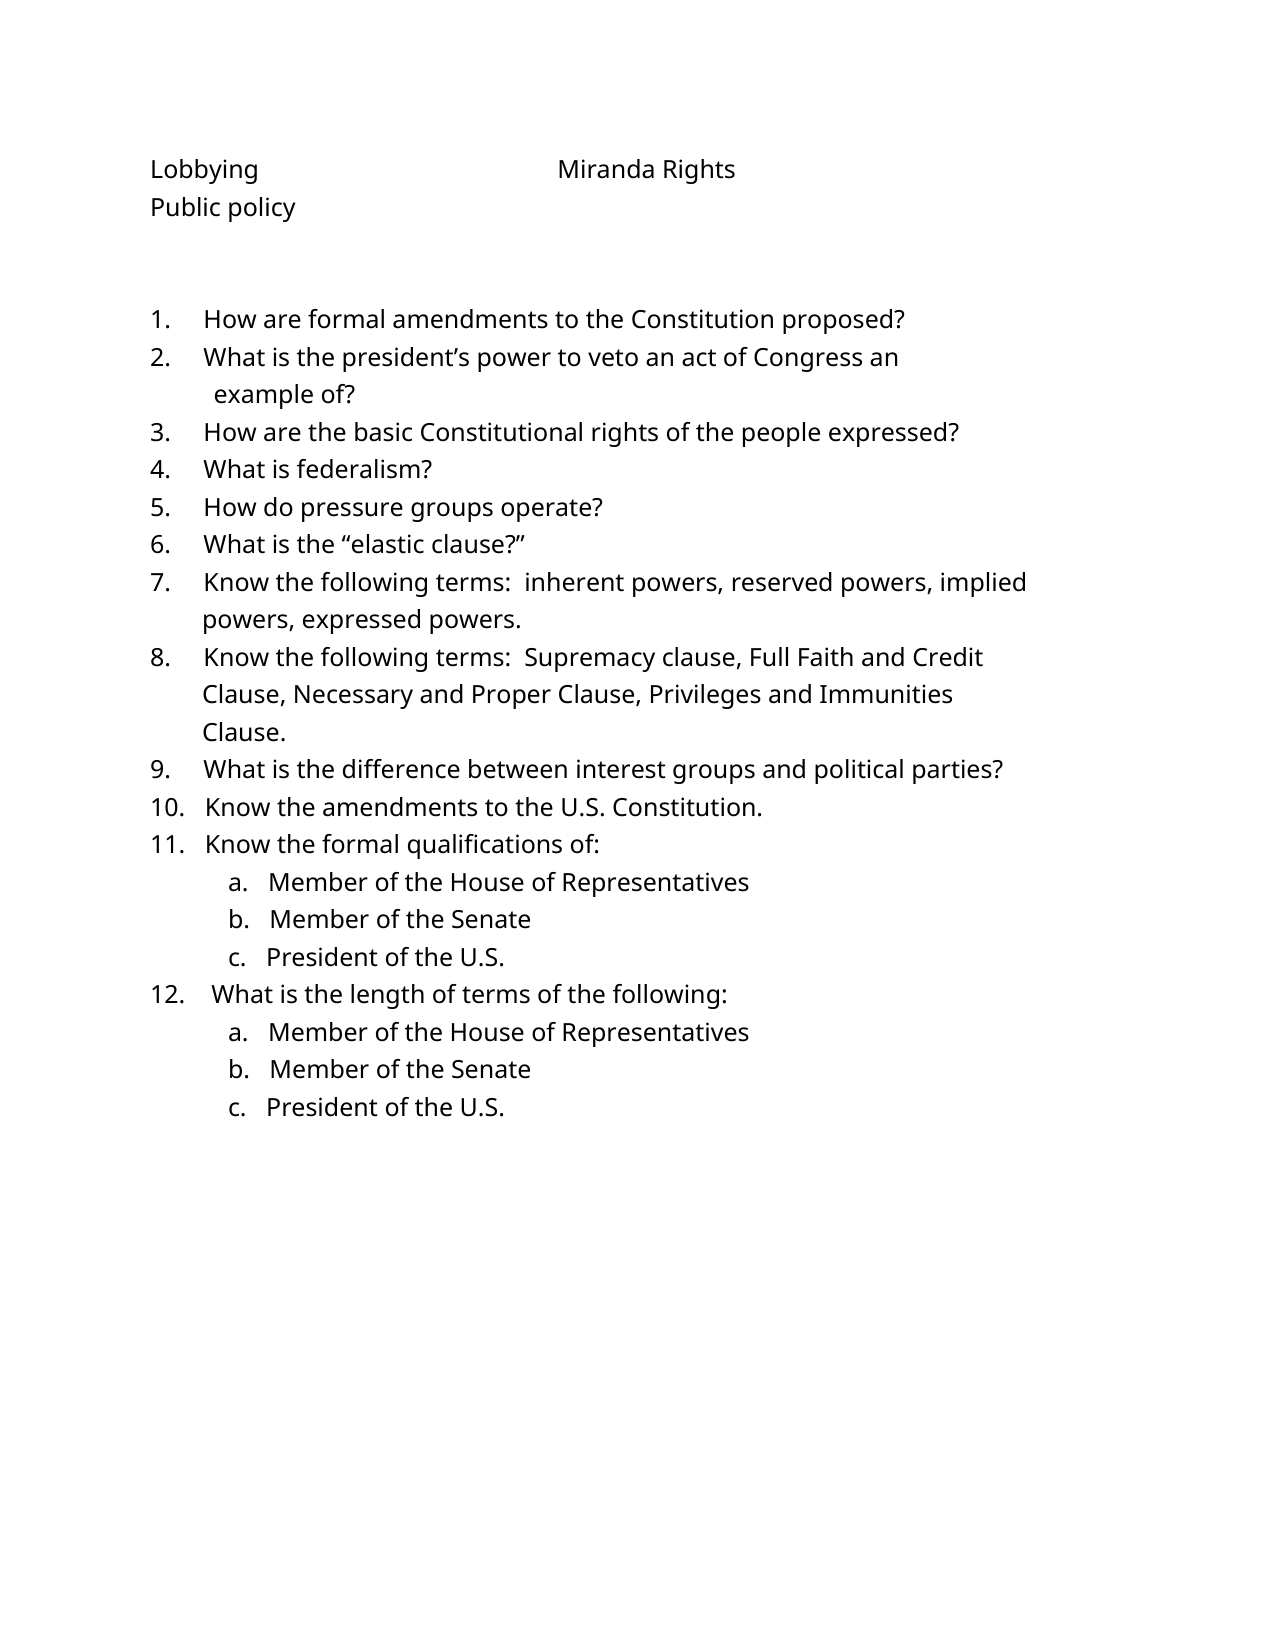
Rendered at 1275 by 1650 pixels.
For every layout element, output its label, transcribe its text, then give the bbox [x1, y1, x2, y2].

list 6. What is the “elastic clause?” [150, 525, 1125, 562]
list a. Member of the House of Representatives [150, 862, 1125, 900]
list example of? [187, 375, 1125, 412]
list powers, expressed powers. [150, 600, 1125, 637]
list 2. What is the president’s power to veto an act of Congress an [150, 337, 1125, 375]
list Clause, Necessary and Proper Clause, Privileges and Immunities [150, 675, 1125, 712]
list 3. How are the basic Constitutional rights of the people expressed? [150, 412, 1125, 450]
list 10. Know the amendments to the U.S. Constitution. [150, 787, 1125, 825]
list 12. What is the length of terms of the following: [150, 975, 1125, 1012]
list Lobbying Miranda Rights [150, 150, 1125, 187]
list 7. Know the following terms: inherent powers, reserved powers, implied [150, 562, 1125, 600]
list 1. How are formal amendments to the Constitution proposed? [150, 300, 1125, 337]
list a. Member of the House of Representatives [150, 1012, 1125, 1050]
list Public policy [150, 187, 1125, 225]
list 4. What is federalism? [150, 450, 1125, 487]
list 5. How do pressure groups operate? [150, 487, 1125, 525]
list b. Member of the Senate [150, 900, 1125, 937]
list 8. Know the following terms: Supremacy clause, Full Faith and Credit [150, 637, 1125, 675]
list 11. Know the formal qualifications of: [150, 825, 1125, 862]
list c. President of the U.S. [150, 1087, 1125, 1125]
list Clause. [150, 712, 1125, 750]
list b. Member of the Senate [150, 1050, 1125, 1087]
list 9. What is the difference between interest groups and political parties? [150, 750, 1125, 787]
list c. President of the U.S. [150, 937, 1125, 975]
